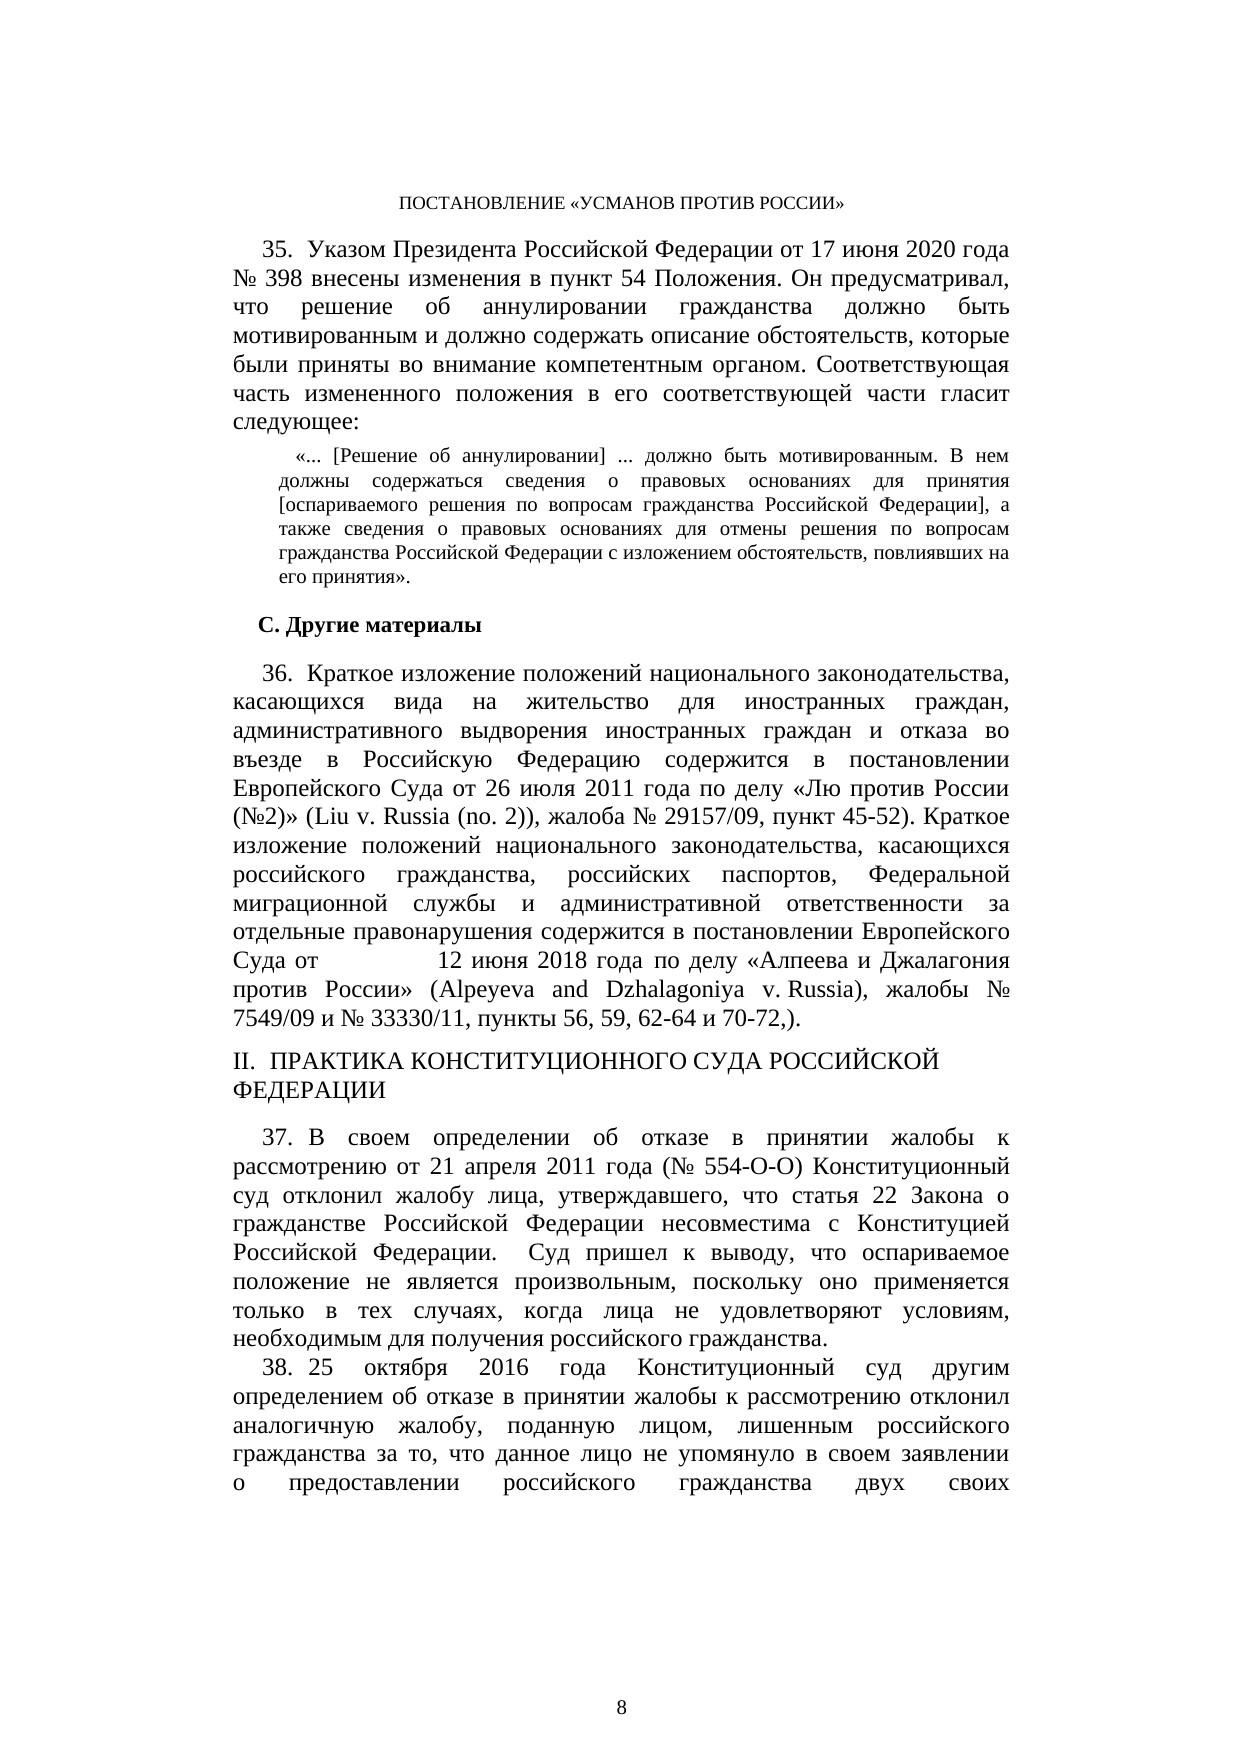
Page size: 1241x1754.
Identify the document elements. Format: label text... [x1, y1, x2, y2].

text C. Другие материалы [233, 613, 1010, 637]
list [233, 1352, 1010, 1496]
text «... [Решение об аннулировании] ... должно быть мотивированным. В нем должны содержаться сведения о правовых основаниях для принятия [оспариваемого решения по вопросам гражданства Российской Федерации], а также сведения о правовых основаниях для отмены решения по вопросам гражданства Российской Федерации с изложением обстоятельств, повлиявших на его принятия». [278, 443, 1010, 588]
list ПРАКТИКА КОНСТИТУЦИОННОГО СУДА РОССИЙСКОЙ ФЕДЕРАЦИИ [233, 1046, 1010, 1103]
list Указом Президента Российской Федерации от 17 июня 2020 года № 398 внесены изменения в пункт 54 Положения. Он предусматривал, что решение об аннулировании гражданства должно быть мотивированным и должно содержать описание обстоятельств, которые были приняты во внимание компетентным органом. Соответствующая часть измененного положения в его соответствующей части гласит следующее: [233, 234, 1010, 435]
list В своем определении об отказе в принятии жалобы к рассмотрению от 21 апреля 2011 года (№ 554-О-О) Конституционный суд отклонил жалобу лица, утверждавшего, что статья 22 Закона о гражданстве Российской Федерации несовместима с Конституцией Российской Федерации. Суд пришел к выводу, что оспариваемое положение не является произвольным, поскольку оно применяется только в тех случаях, когда лица не удовлетворяют условиям, необходимым для получения российского гражданства. [233, 1122, 1010, 1352]
list Краткое изложение положений национального законодательства, касающихся вида на жительство для иностранных граждан, административного выдворения иностранных граждан и отказа во въезде в Российскую Федерацию содержится в постановлении Европейского Суда от 26 июля 2011 года по делу «Лю против России (№2)» (Liu v. Russia (no. 2)), жалоба № 29157/09, пункт 45-52). Краткое изложение положений национального законодательства, касающихся российского гражданства, российских паспортов, Федеральной миграционной службы и административной ответственности за отдельные правонарушения содержится в постановлении Европейского Суда от 12 июня 2018 года по делу «Алпеева и Джалагония против России» (Alpeyeva and Dzhalagoniya v. Russia), жалобы № 7549/09 и № 33330/11, пункты 56, 59, 62-64 и 70-72,). [233, 658, 1010, 1031]
